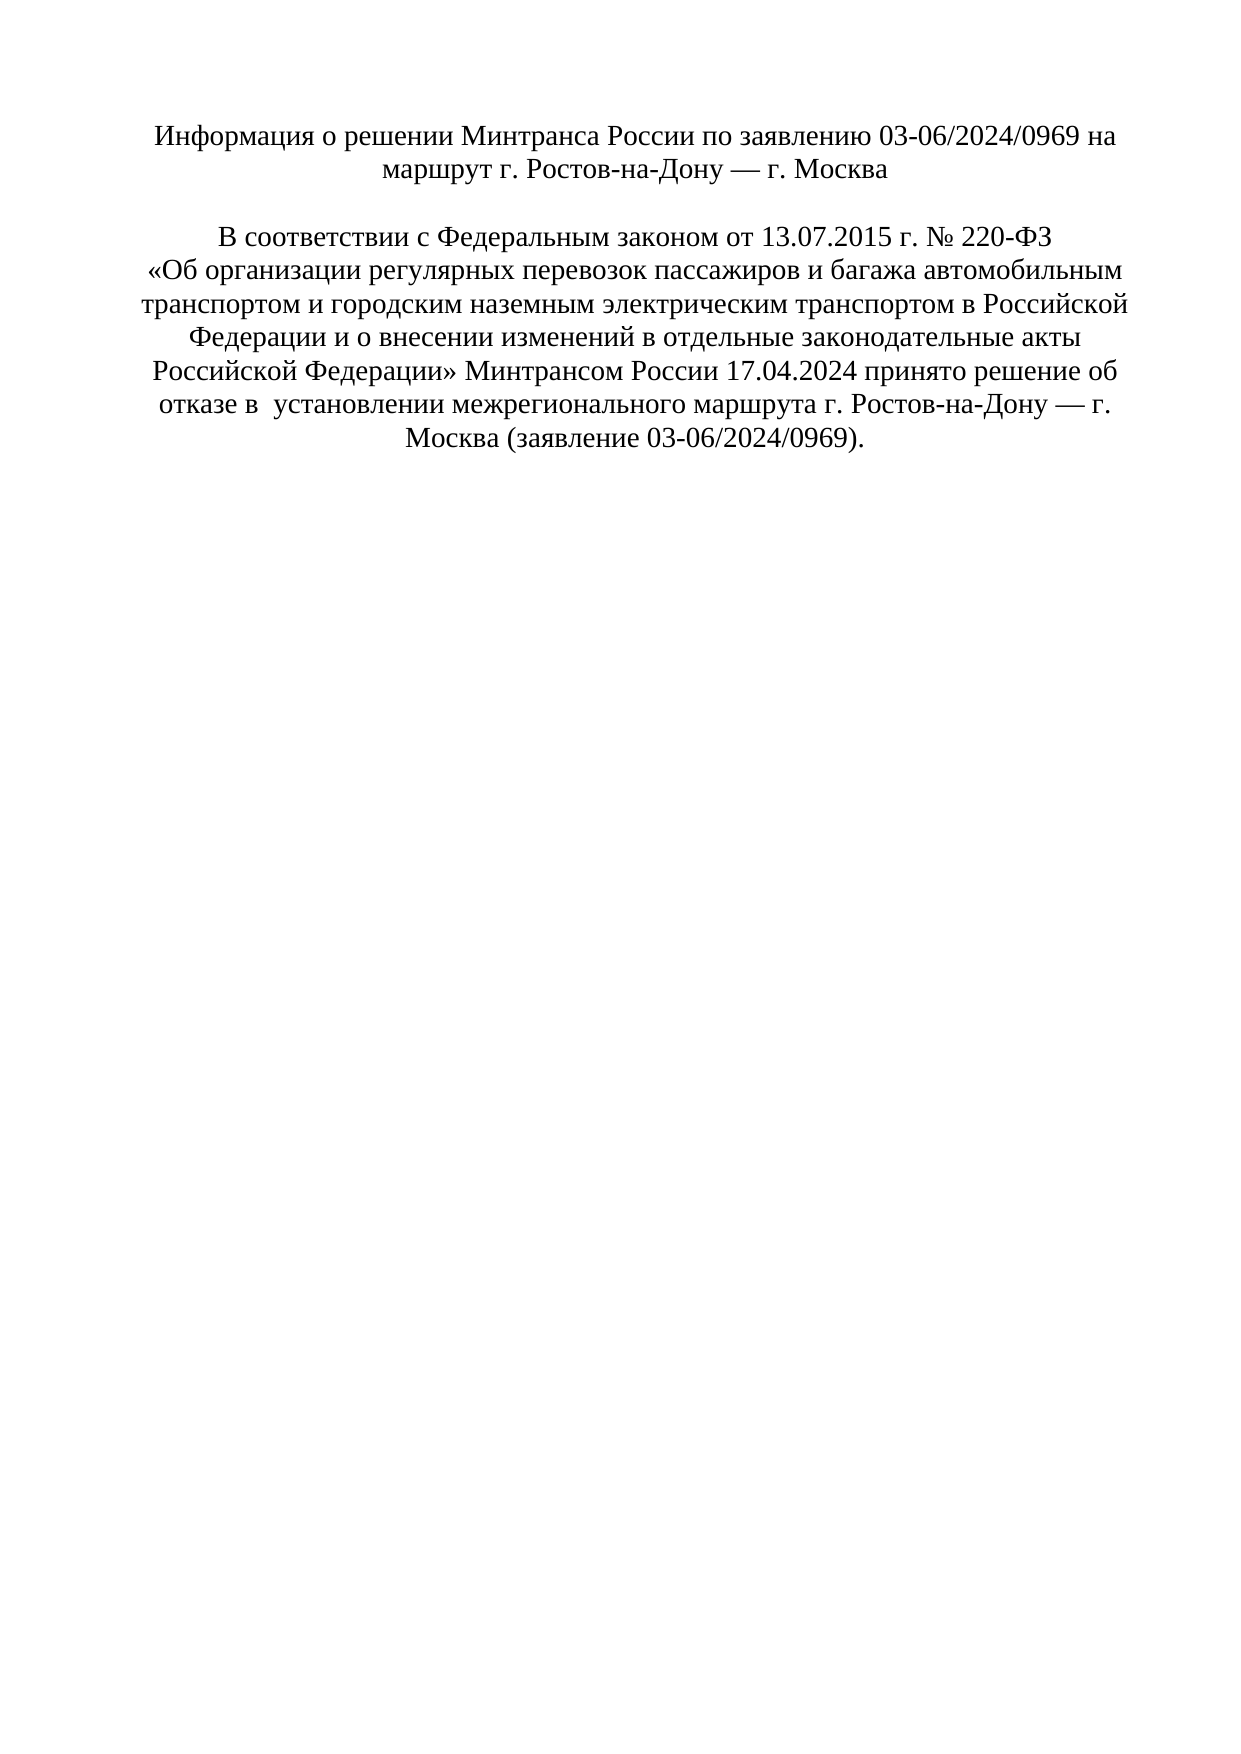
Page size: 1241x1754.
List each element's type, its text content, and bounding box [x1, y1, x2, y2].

text Информация о решении Минтранса России по заявлению 03-06/2024/0969 на маршрут г. Ростов-на-Дону — г. Москва [118, 118, 1152, 185]
text В соответствии с Федеральным законом от 13.07.2015 г. № 220-ФЗ «Об организации регулярных перевозок пассажиров и багажа автомобильным транспортом и городским наземным электрическим транспортом в Российской Федерации и о внесении изменений в отдельные законодательные акты Российской Федерации» Минтрансом России 17.04.2024 принято решение об отказе в установлении межрегионального маршрута г. Ростов-на-Дону — г. Москва (заявление 03-06/2024/0969). [118, 219, 1152, 453]
